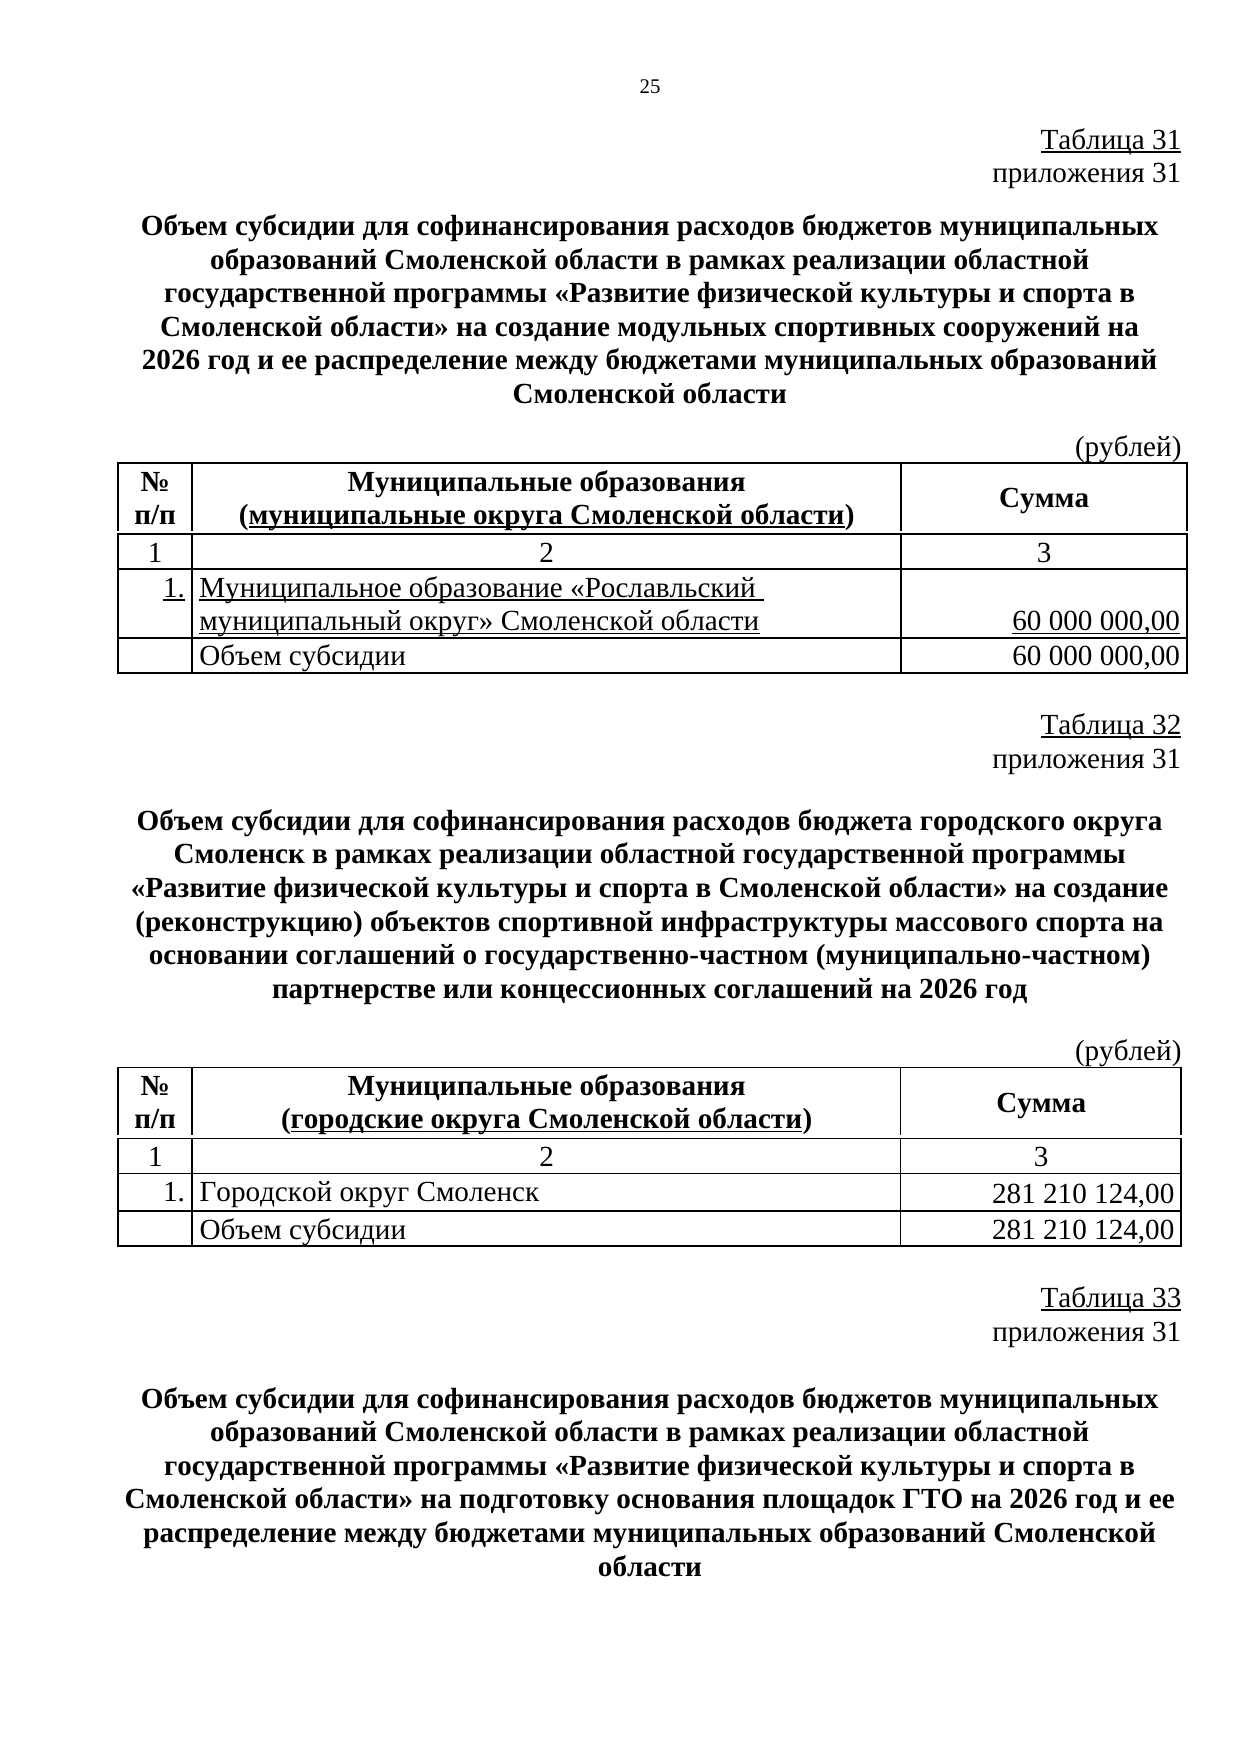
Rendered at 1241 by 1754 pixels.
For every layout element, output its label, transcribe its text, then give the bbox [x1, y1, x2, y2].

table_header Муниципальные образования (муниципальные округа Смоленской области) [193, 464, 900, 531]
table_cell 60 000 000,00 [902, 570, 1186, 637]
text Таблица 31 [118, 122, 1181, 156]
table_header 2 [193, 535, 900, 568]
table_header 2 [193, 1139, 900, 1173]
text приложения 31 [118, 741, 1181, 774]
text Объем субсидии для софинансирования расходов бюджета городского округа Смоленск в рамках реализации областной государственной программы «Развитие физической культуры и спорта в Смоленской области» на создание (реконструкцию) объектов спортивной инфраструктуры массового спорта на основании соглашений о государственно-частном (муниципально-частном) партнерстве или концессионных соглашений на 2026 год [118, 803, 1181, 1004]
table_cell Объем субсидии [193, 639, 900, 672]
table_cell Муниципальное образование «Рославльский муниципальный округ» Смоленской области [193, 570, 900, 637]
table_cell 1. [119, 1174, 191, 1210]
table_header 3 [901, 1139, 1180, 1173]
text Объем субсидии для софинансирования расходов бюджетов муниципальных образований Смоленской области в рамках реализации областной государственной программы «Развитие физической культуры и спорта в Смоленской области» на создание модульных спортивных сооружений на 2026 год и ее распределение между бюджетами муниципальных образований Смоленской области [118, 208, 1181, 409]
table_header 1 [119, 1139, 191, 1173]
text (рублей) [118, 429, 1181, 462]
table_cell 60 000 000,00 [902, 639, 1186, 672]
text Таблица 32 [118, 707, 1181, 741]
table_cell [119, 639, 191, 672]
table_header Сумма [902, 464, 1186, 531]
table_cell Объем субсидии [193, 1212, 900, 1245]
text приложения 31 [118, 156, 1181, 189]
table_cell [119, 1212, 191, 1245]
table_header № п/п [119, 464, 191, 531]
text Объем субсидии для софинансирования расходов бюджетов муниципальных образований Смоленской области в рамках реализации областной государственной программы «Развитие физической культуры и спорта в Смоленской области» на подготовку основания площадок ГТО на 2026 год и ее распределение между бюджетами муниципальных образований Смоленской области [118, 1381, 1181, 1582]
table_cell 1. [119, 570, 191, 637]
text (рублей) [118, 1033, 1181, 1067]
text приложения 31 [118, 1314, 1181, 1347]
table_header Муниципальные образования (городские округа Смоленской области) [193, 1068, 900, 1135]
table_header 3 [902, 535, 1186, 568]
table_cell 281 210 124,00 [901, 1212, 1180, 1245]
table_header Сумма [901, 1068, 1180, 1135]
table_cell 281 210 124,00 [901, 1174, 1180, 1210]
table_header № п/п [119, 1068, 191, 1135]
table_header 1 [119, 535, 191, 568]
table_cell Городской округ Смоленск [193, 1174, 900, 1210]
text Таблица 33 [118, 1280, 1181, 1314]
